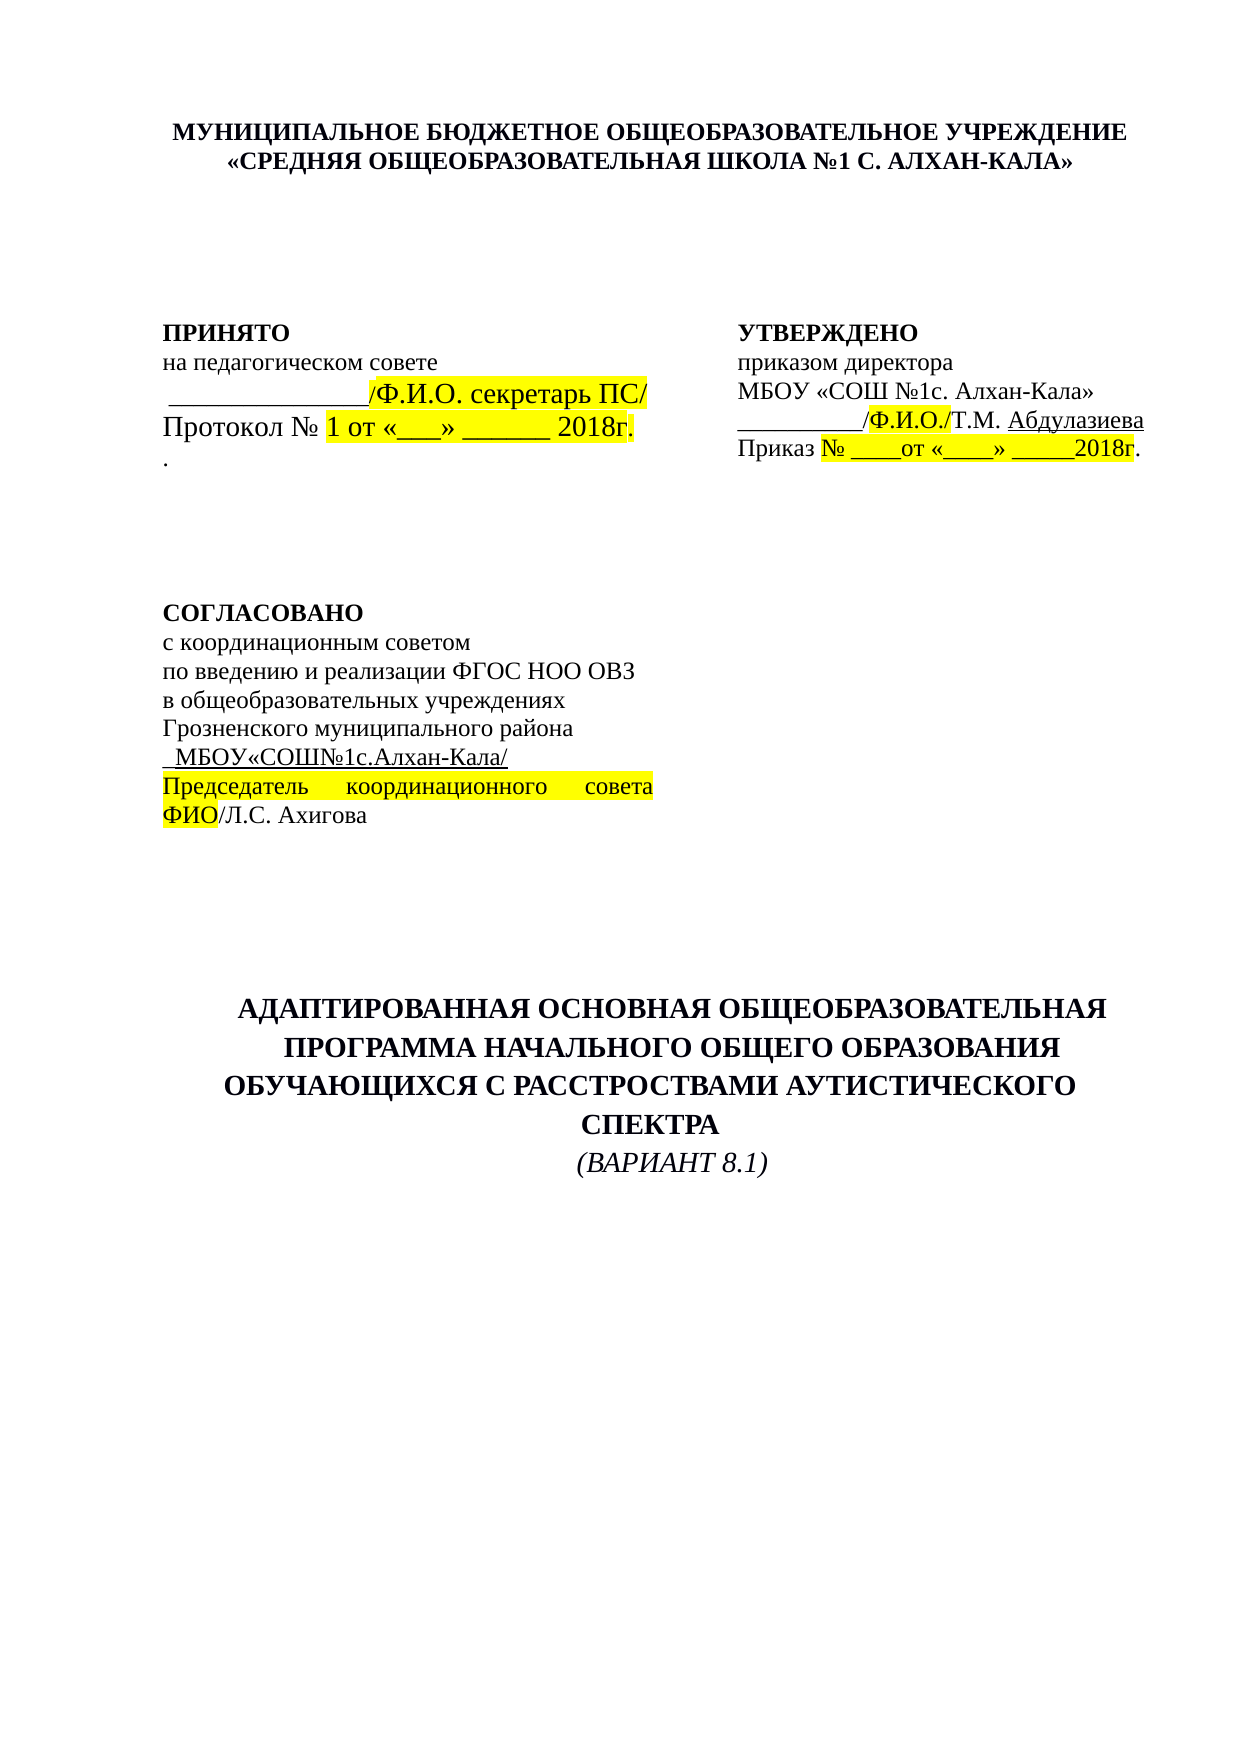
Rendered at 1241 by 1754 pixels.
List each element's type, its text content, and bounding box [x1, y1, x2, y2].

table_header ПРИНЯТО на педагогическом совете ________________/Ф.И.О. секретарь ПС/ Протокол № 1 от «___» ______ 2018г. . [151, 319, 726, 491]
text «СРЕДНЯЯ ОБЩЕОБРАЗОВАТЕЛЬНАЯ ШКОЛА №1 С. АЛХАН-КАЛА» [162, 146, 1138, 175]
text ПРОГРАММА НАЧАЛЬНОГО ОБЩЕГО ОБРАЗОВАНИЯ ОБУЧАЮЩИХСЯ С РАССТРОСТВАМИ АУТИСТИЧЕСКОГО СПЕКТРА [162, 1030, 1138, 1141]
text (ВАРИАНТ 8.1) [162, 1146, 1138, 1179]
text АДАПТИРОВАННАЯ ОСНОВНАЯ ОБЩЕОБРАЗОВАТЕЛЬНАЯ [162, 991, 1138, 1025]
table_header СОГЛАСОВАНО с координационным советом по введению и реализации ФГОС НОО ОВЗ в общеобразовательных учреждениях Грозненского муниципального района _МБОУ«СОШ№1с.Алхан-Кала/Председатель координационного совета ФИО/Л.С. Ахигова [151, 599, 664, 828]
text МУНИЦИПАЛЬНОЕ БЮДЖЕТНОЕ ОБЩЕОБРАЗОВАТЕЛЬНОЕ УЧРЕЖДЕНИЕ [162, 117, 1138, 146]
table_header УТВЕРЖДЕНО приказом директора МБОУ «СОШ №1с. Алхан-Кала» __________/Ф.И.О./Т.М. Абдулазиева Приказ № ____от «____» _____2018г. [726, 319, 1181, 491]
